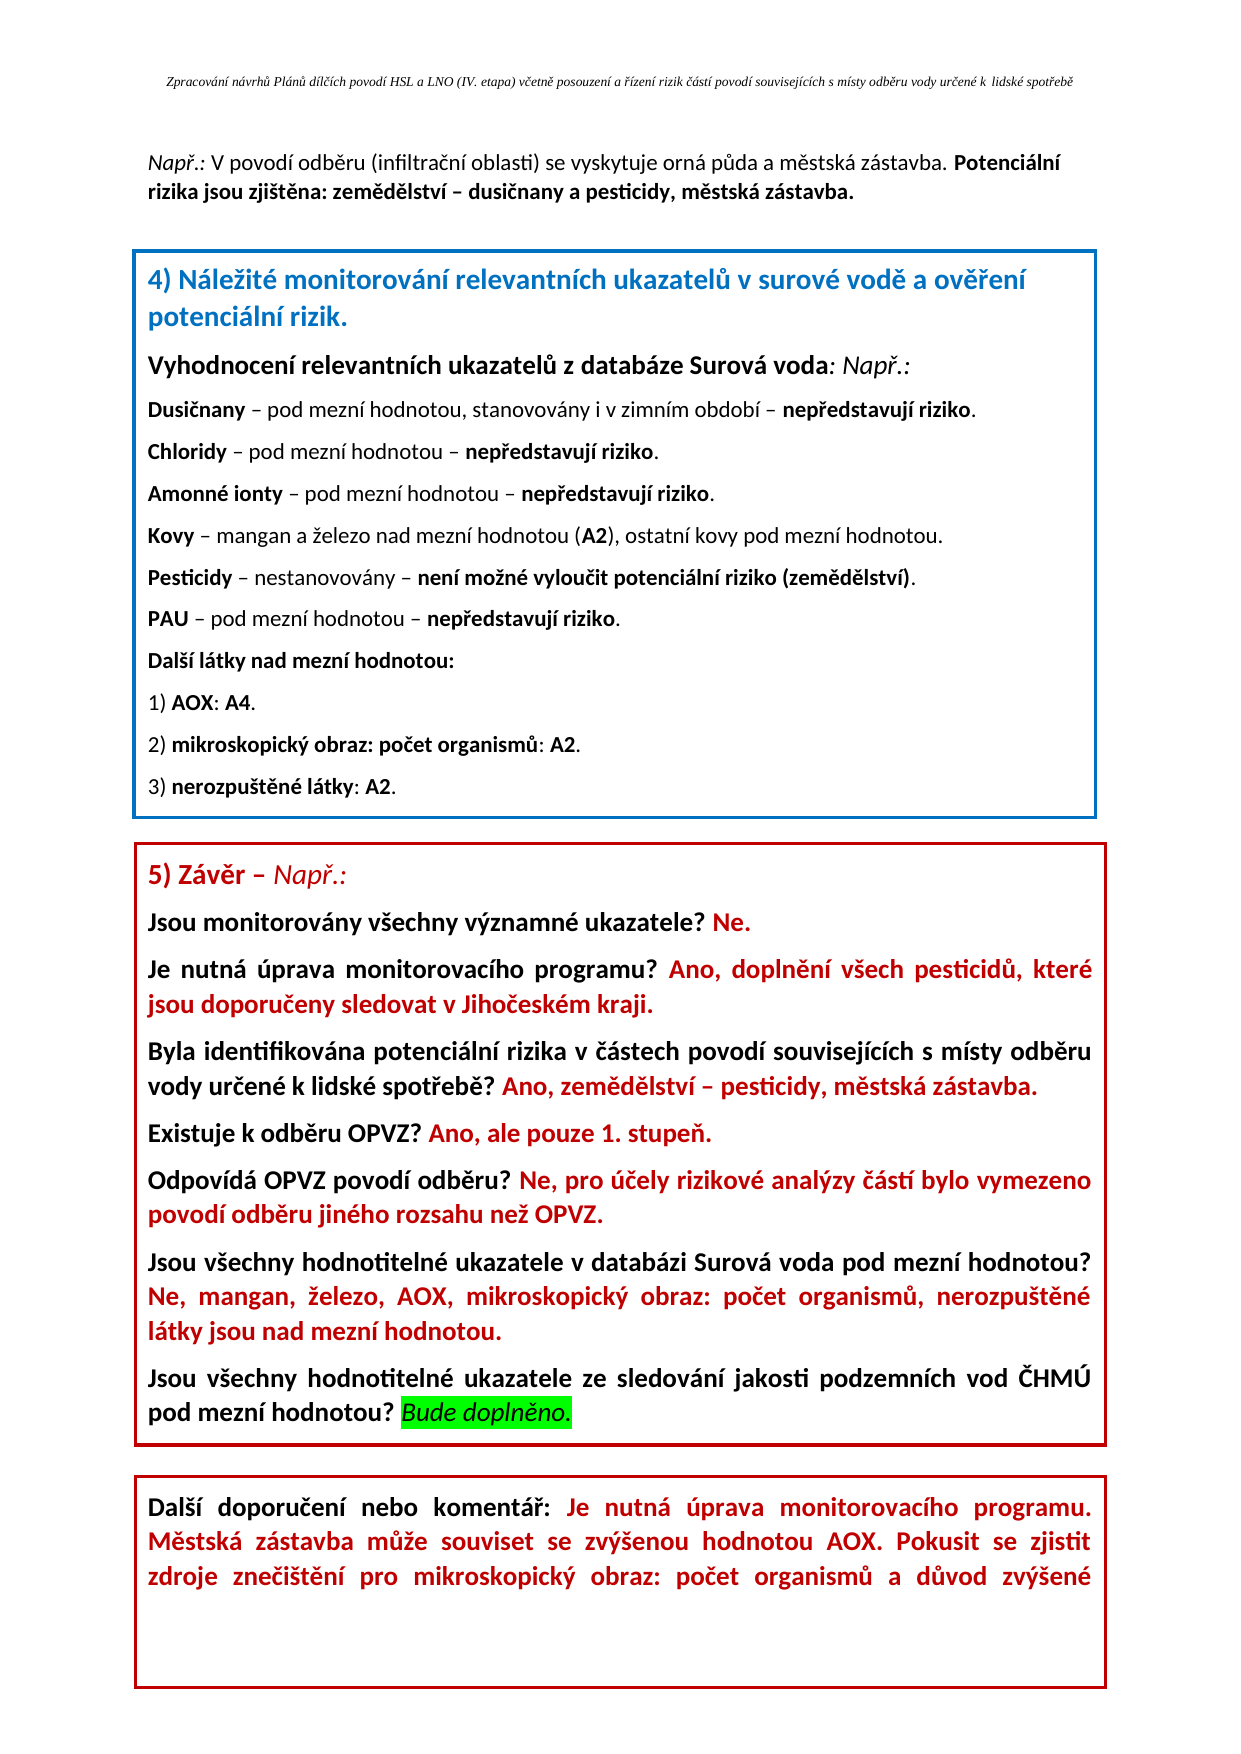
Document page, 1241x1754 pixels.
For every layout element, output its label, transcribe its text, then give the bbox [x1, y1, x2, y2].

text Dusičnany – pod mezní hodnotou, stanovovány i v zimním období – nepředstavují riziko. [148, 395, 1093, 423]
text Jsou monitorovány všechny významné ukazatele? Ne. [148, 906, 1093, 939]
text Jsou všechny hodnotitelné ukazatele v databázi Surová voda pod mezní hodnotou? Ne, mangan, železo, AOX, mikroskopický obraz: počet organismů, nerozpuštěné látky jsou nad mezní hodnotou. [148, 1245, 1093, 1347]
text Pesticidy – nestanovovány – není možné vyloučit potenciální riziko (zemědělství). [148, 563, 1093, 591]
text Existuje k odběru OPVZ? Ano, ale pouze 1. stupeň. [148, 1116, 1093, 1149]
text Byla identifikována potenciální rizika v částech povodí souvisejících s místy odběru vody určené k lidské spotřebě? Ano, zemědělství – pesticidy, městská zástavba. [148, 1034, 1093, 1102]
text Vyhodnocení relevantních ukazatelů z databáze Surová voda: Např.: [148, 348, 1093, 381]
text Další látky nad mezní hodnotou: [148, 646, 1093, 674]
text 2) mikroskopický obraz: počet organismů: A2. [148, 730, 1093, 758]
text Odpovídá OPVZ povodí odběru? Ne, pro účely rizikové analýzy částí bylo vymezeno povodí odběru jiného rozsahu než OPVZ. [148, 1163, 1093, 1231]
text Kovy – mangan a železo nad mezní hodnotou (A2), ostatní kovy pod mezní hodnotou. [148, 521, 1093, 549]
text Amonné ionty – pod mezní hodnotou – nepředstavují riziko. [148, 479, 1093, 507]
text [148, 1490, 1093, 1592]
text 4) Náležité monitorování relevantních ukazatelů v surové vodě a ověření potenciální rizik. [148, 261, 1093, 334]
text Např.: V povodí odběru (infiltrační oblasti) se vyskytuje orná půda a městská zástavba. Potenciální rizika jsou zjištěna: zemědělství – dusičnany a pesticidy, městská zástavba. [148, 148, 1093, 205]
text Je nutná úprava monitorovacího programu? Ano, doplnění všech pesticidů, které jsou doporučeny sledovat v Jihočeském kraji. [148, 953, 1093, 1020]
text Chloridy – pod mezní hodnotou – nepředstavují riziko. [148, 437, 1093, 465]
text PAU – pod mezní hodnotou – nepředstavují riziko. [148, 604, 1093, 632]
text 1) AOX: A4. [148, 688, 1093, 716]
text 5) Závěr – Např.: [148, 856, 1093, 891]
text Jsou všechny hodnotitelné ukazatele ze sledování jakosti podzemních vod ČHMÚ pod mezní hodnotou? Bude doplněno. [148, 1361, 1093, 1429]
text 3) nerozpuštěné látky: A2. [148, 772, 1093, 800]
